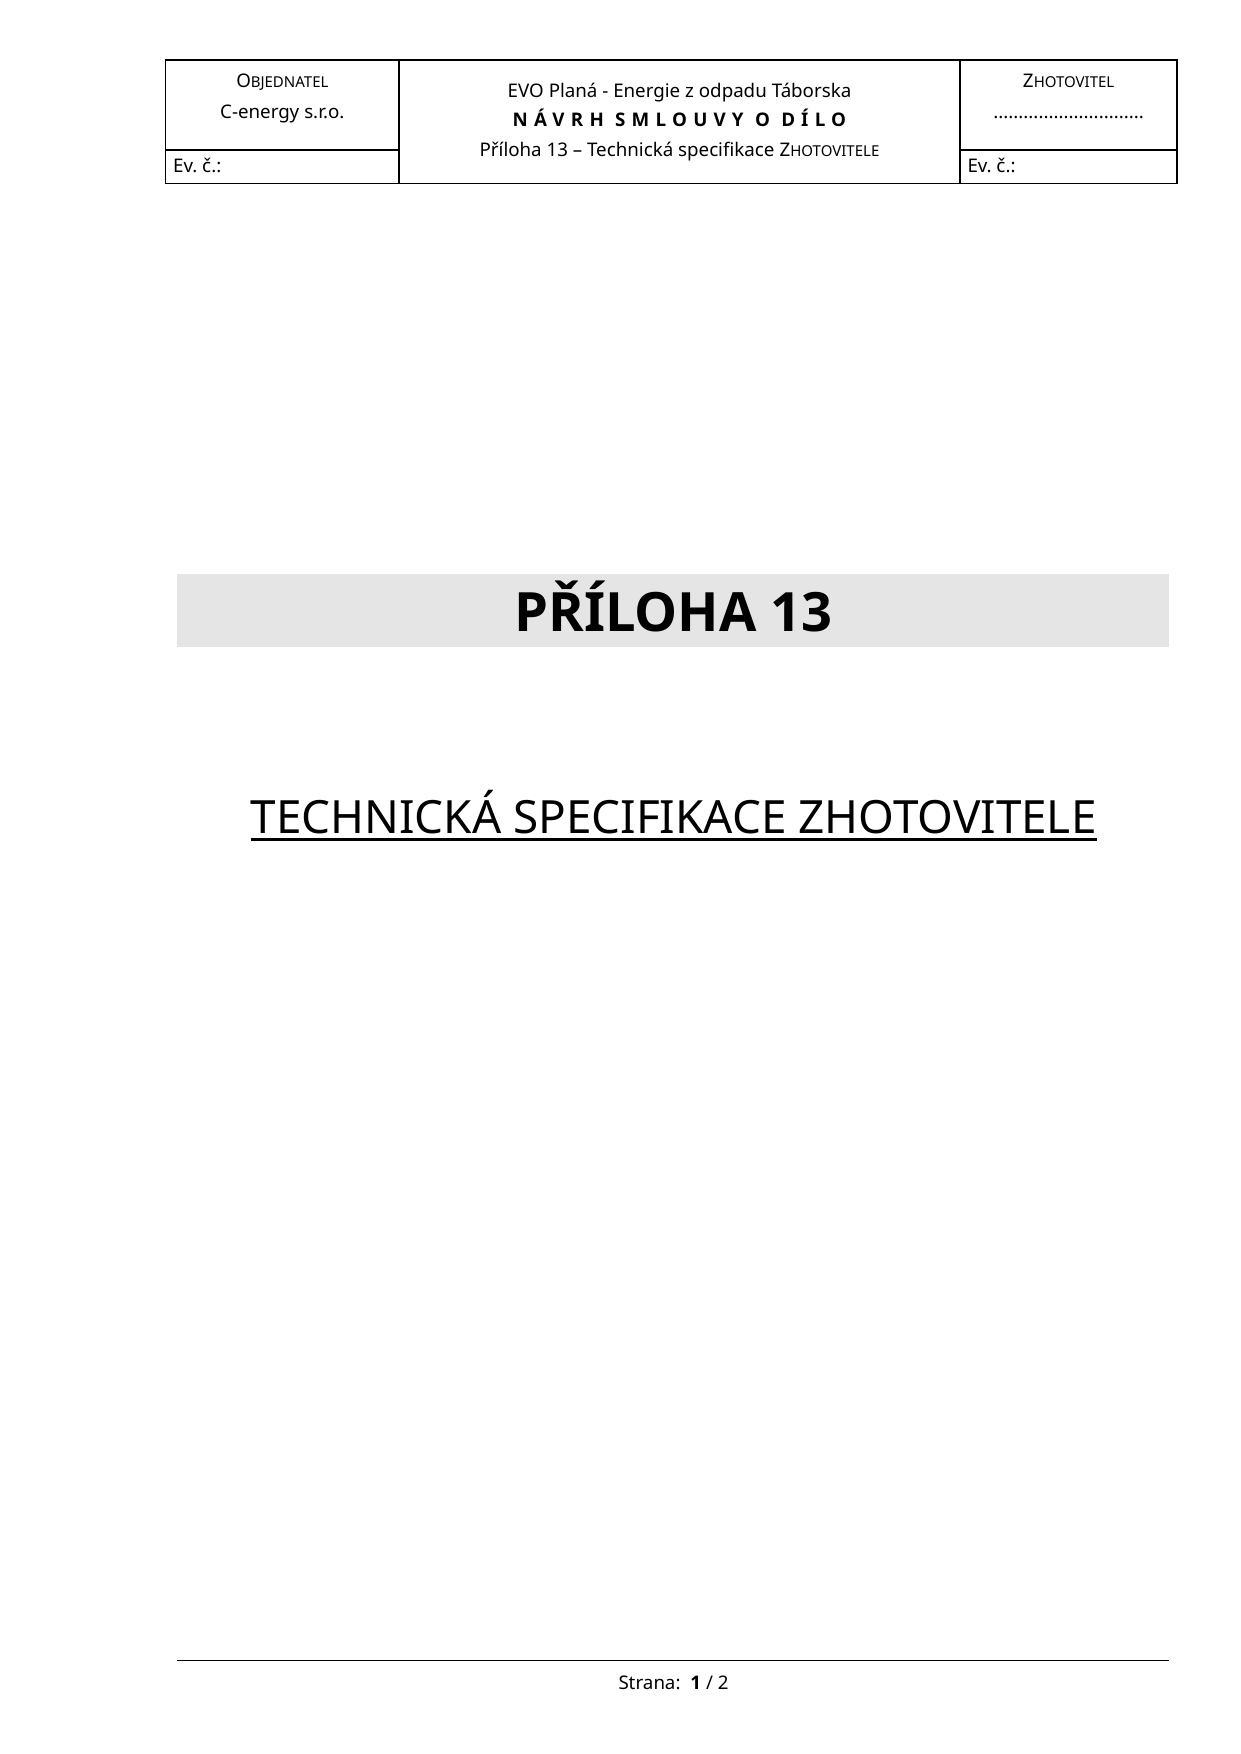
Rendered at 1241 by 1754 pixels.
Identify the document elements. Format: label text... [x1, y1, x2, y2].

title Příloha 13 [177, 574, 1169, 647]
text Technická specifikace zhotovitele [177, 785, 1169, 847]
